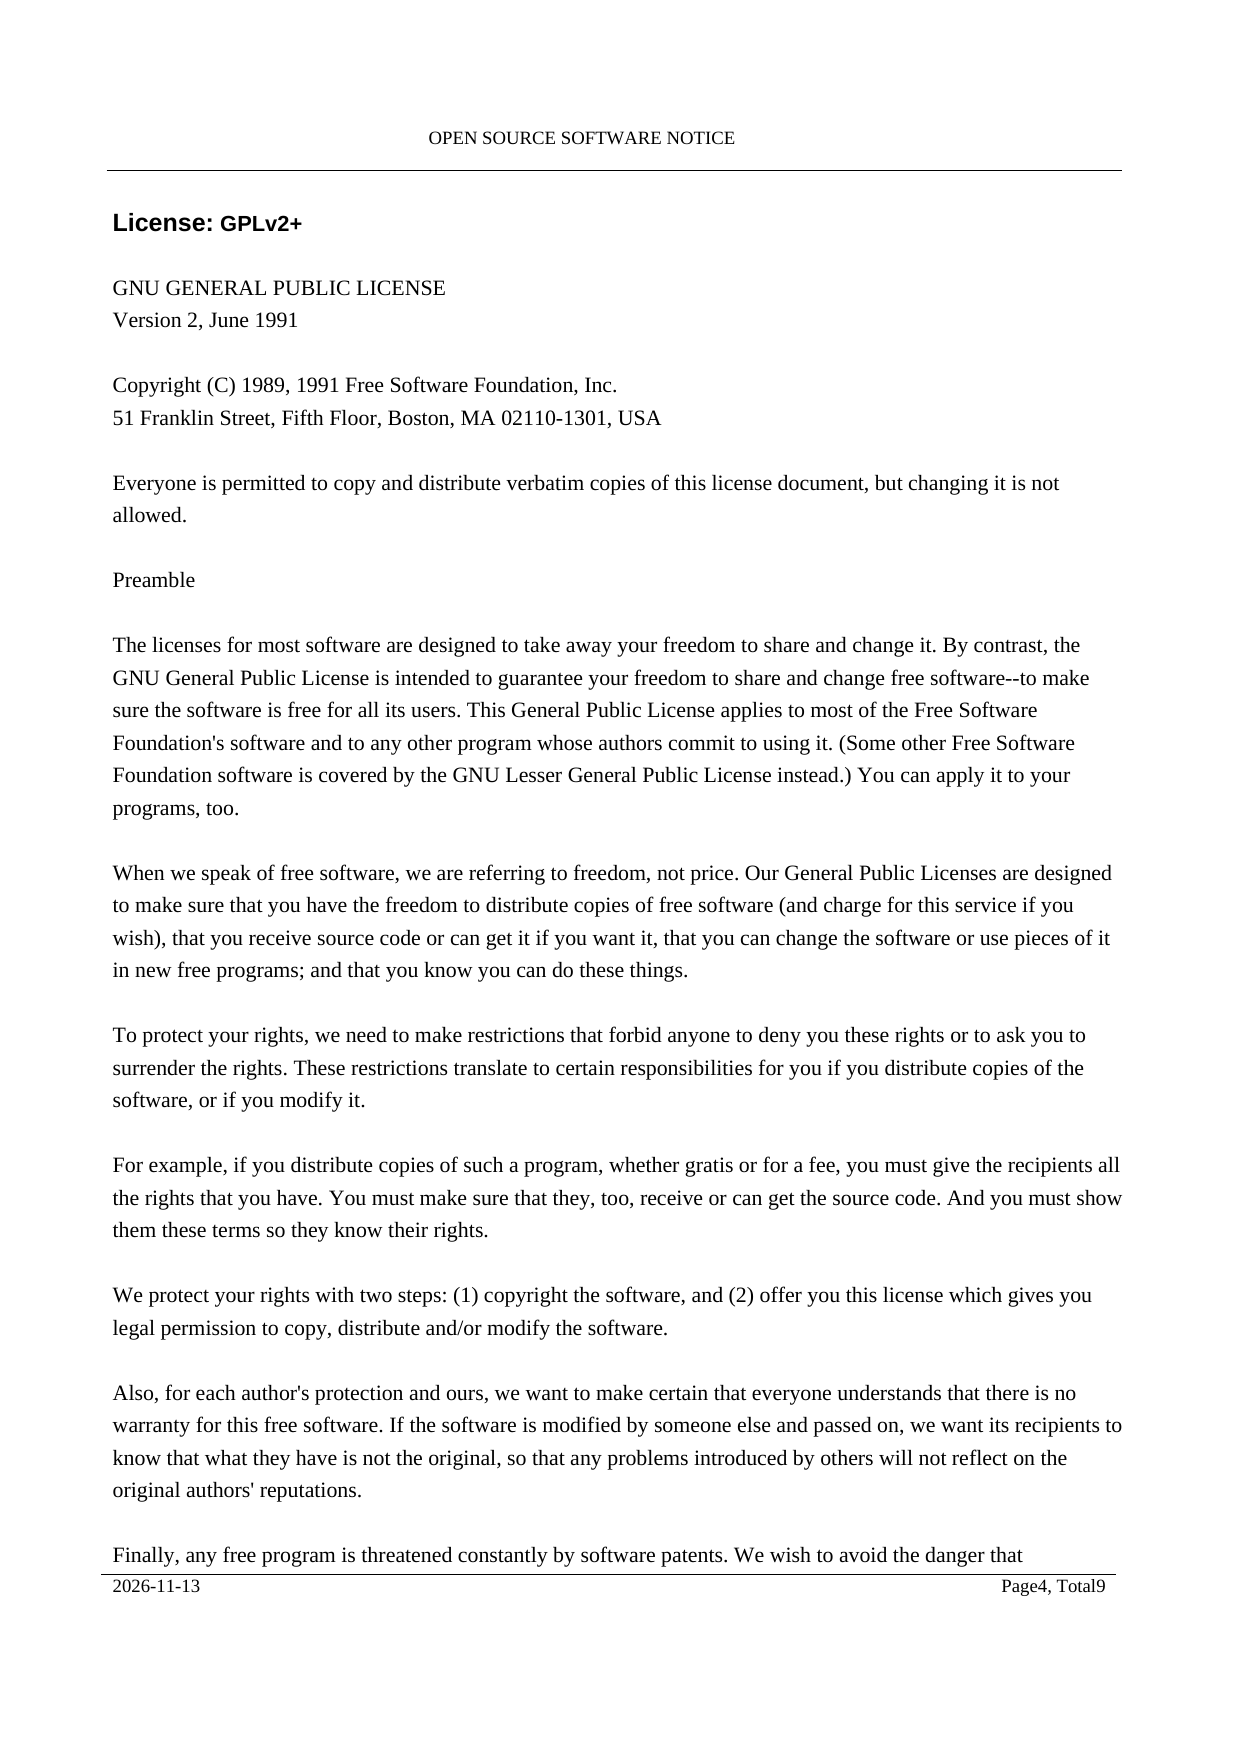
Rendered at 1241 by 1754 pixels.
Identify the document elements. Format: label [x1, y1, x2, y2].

text [112, 206, 1128, 1571]
